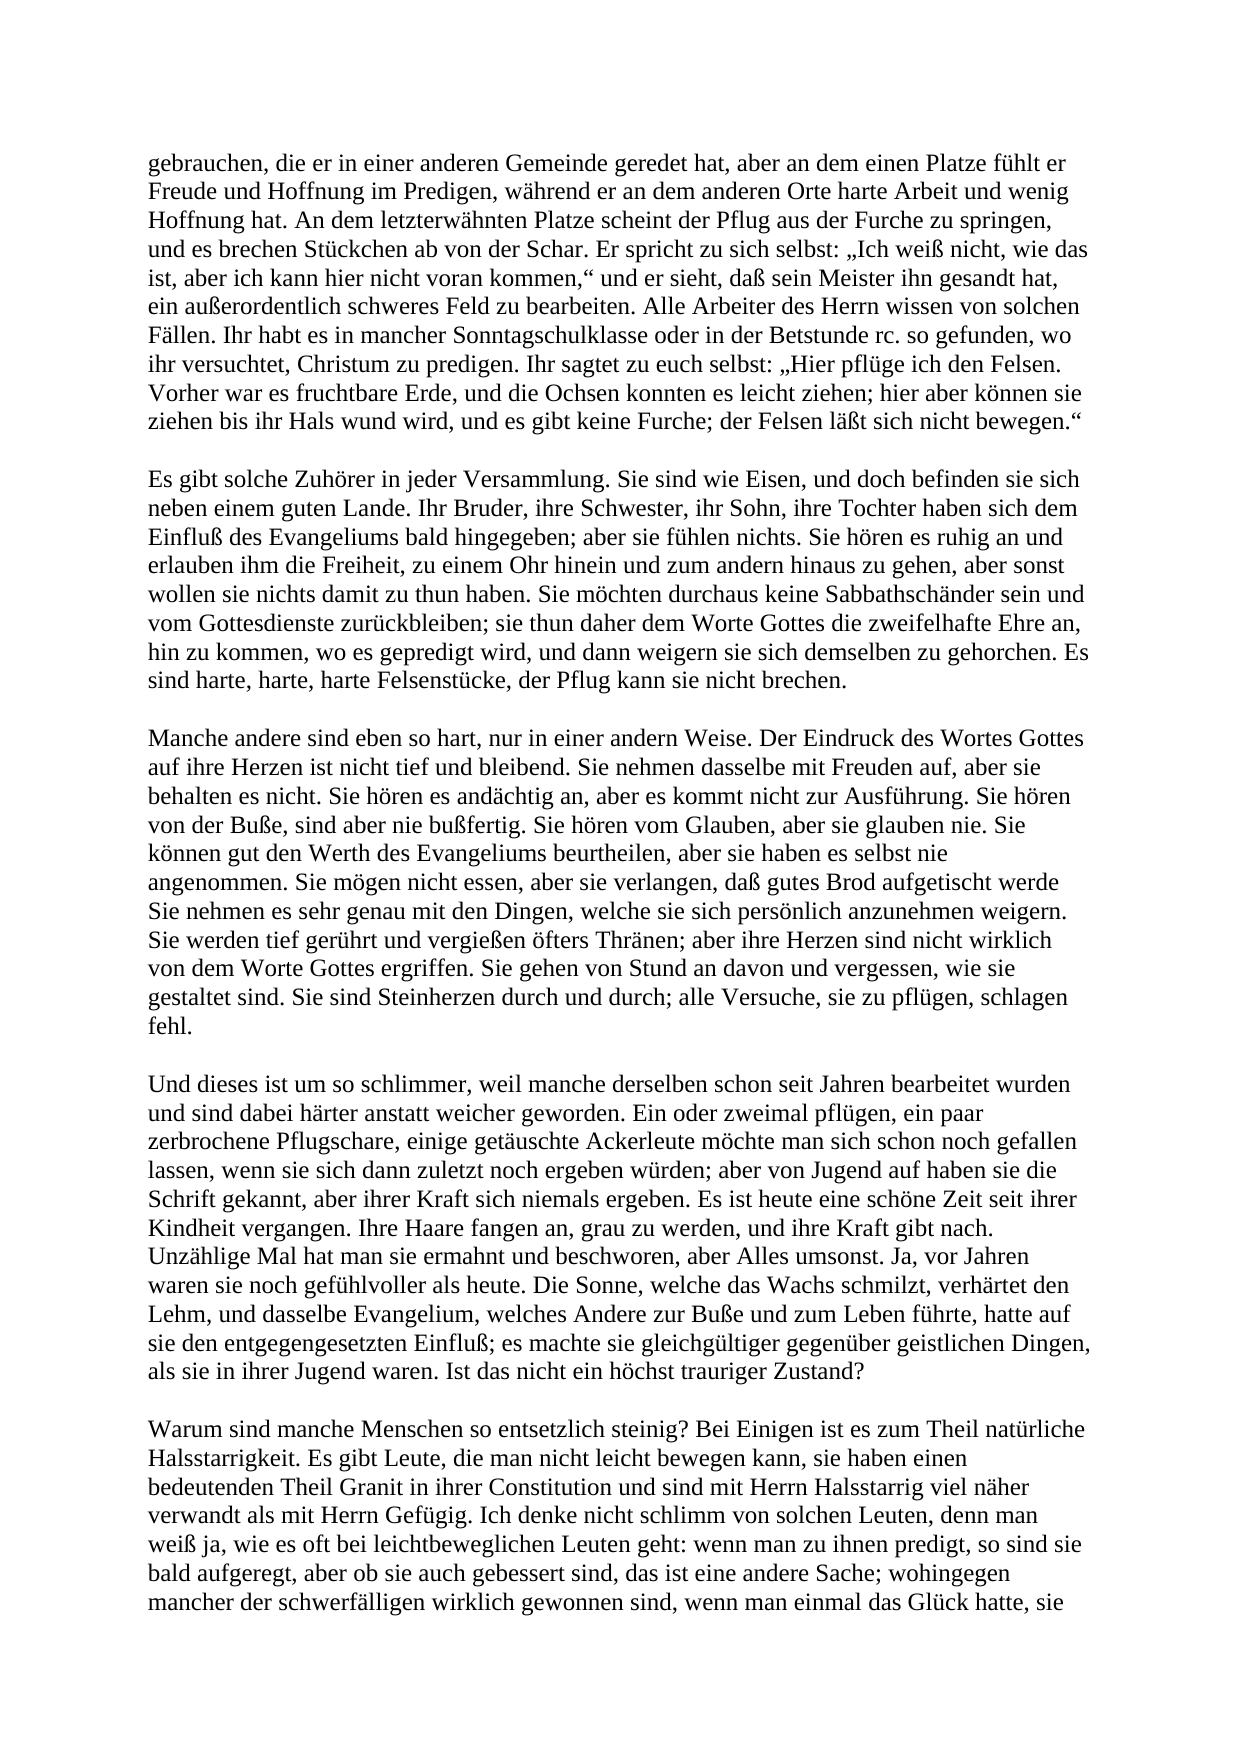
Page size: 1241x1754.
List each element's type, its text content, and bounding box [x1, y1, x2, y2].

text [148, 1414, 1093, 1616]
text Es gibt solche Zuhörer in jeder Versammlung. Sie sind wie Eisen, und doch befinden sie sich neben einem guten Lande. Ihr Bruder, ihre Schwester, ihr Sohn, ihre Tochter haben sich dem Einfluß des Evangeliums bald hingegeben; aber sie fühlen nichts. Sie hören es ruhig an und erlauben ihm die Freiheit, zu einem Ohr hinein und zum andern hinaus zu gehen, aber sonst wollen sie nichts damit zu thun haben. Sie möchten durchaus keine Sabbathschänder sein und vom Gottesdienste zurückbleiben; sie thun daher dem Worte Gottes die zweifelhafte Ehre an, hin zu kommen, wo es gepredigt wird, und dann weigern sie sich demselben zu gehorchen. Es sind harte, harte, harte Felsenstücke, der Pflug kann sie nicht brechen. [148, 464, 1093, 694]
text Und dieses ist um so schlimmer, weil manche derselben schon seit Jahren bearbeitet wurden und sind dabei härter anstatt weicher geworden. Ein oder zweimal pflügen, ein paar zerbrochene Pflugschare, einige getäuschte Ackerleute möchte man sich schon noch gefallen lassen, wenn sie sich dann zuletzt noch ergeben würden; aber von Jugend auf haben sie die Schrift gekannt, aber ihrer Kraft sich niemals ergeben. Es ist heute eine schöne Zeit seit ihrer Kindheit vergangen. Ihre Haare fangen an, grau zu werden, und ihre Kraft gibt nach. Unzählige Mal hat man sie ermahnt und beschworen, aber Alles umsonst. Ja, vor Jahren waren sie noch gefühlvoller als heute. Die Sonne, welche das Wachs schmilzt, verhärtet den Lehm, und dasselbe Evangelium, welches Andere zur Buße und zum Leben führte, hatte auf sie den entgegengesetzten Einfluß; es machte sie gleichgültiger gegenüber geistlichen Dingen, als sie in ihrer Jugend waren. Ist das nicht ein höchst trauriger Zustand? [148, 1069, 1093, 1385]
text Manche andere sind eben so hart, nur in einer andern Weise. Der Eindruck des Wortes Gottes auf ihre Herzen ist nicht tief und bleibend. Sie nehmen dasselbe mit Freuden auf, aber sie behalten es nicht. Sie hören es andächtig an, aber es kommt nicht zur Ausführung. Sie hören von der Buße, sind aber nie bußfertig. Sie hören vom Glauben, aber sie glauben nie. Sie können gut den Werth des Evangeliums beurtheilen, aber sie haben es selbst nie angenommen. Sie mögen nicht essen, aber sie verlangen, daß gutes Brod aufgetischt werde Sie nehmen es sehr genau mit den Dingen, welche sie sich persönlich anzunehmen weigern. Sie werden tief gerührt und vergießen öfters Thränen; aber ihre Herzen sind nicht wirklich von dem Worte Gottes ergriffen. Sie gehen von Stund an davon und vergessen, wie sie gestaltet sind. Sie sind Steinherzen durch und durch; alle Versuche, sie zu pflügen, schlagen fehl. [148, 723, 1093, 1040]
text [148, 148, 1093, 435]
